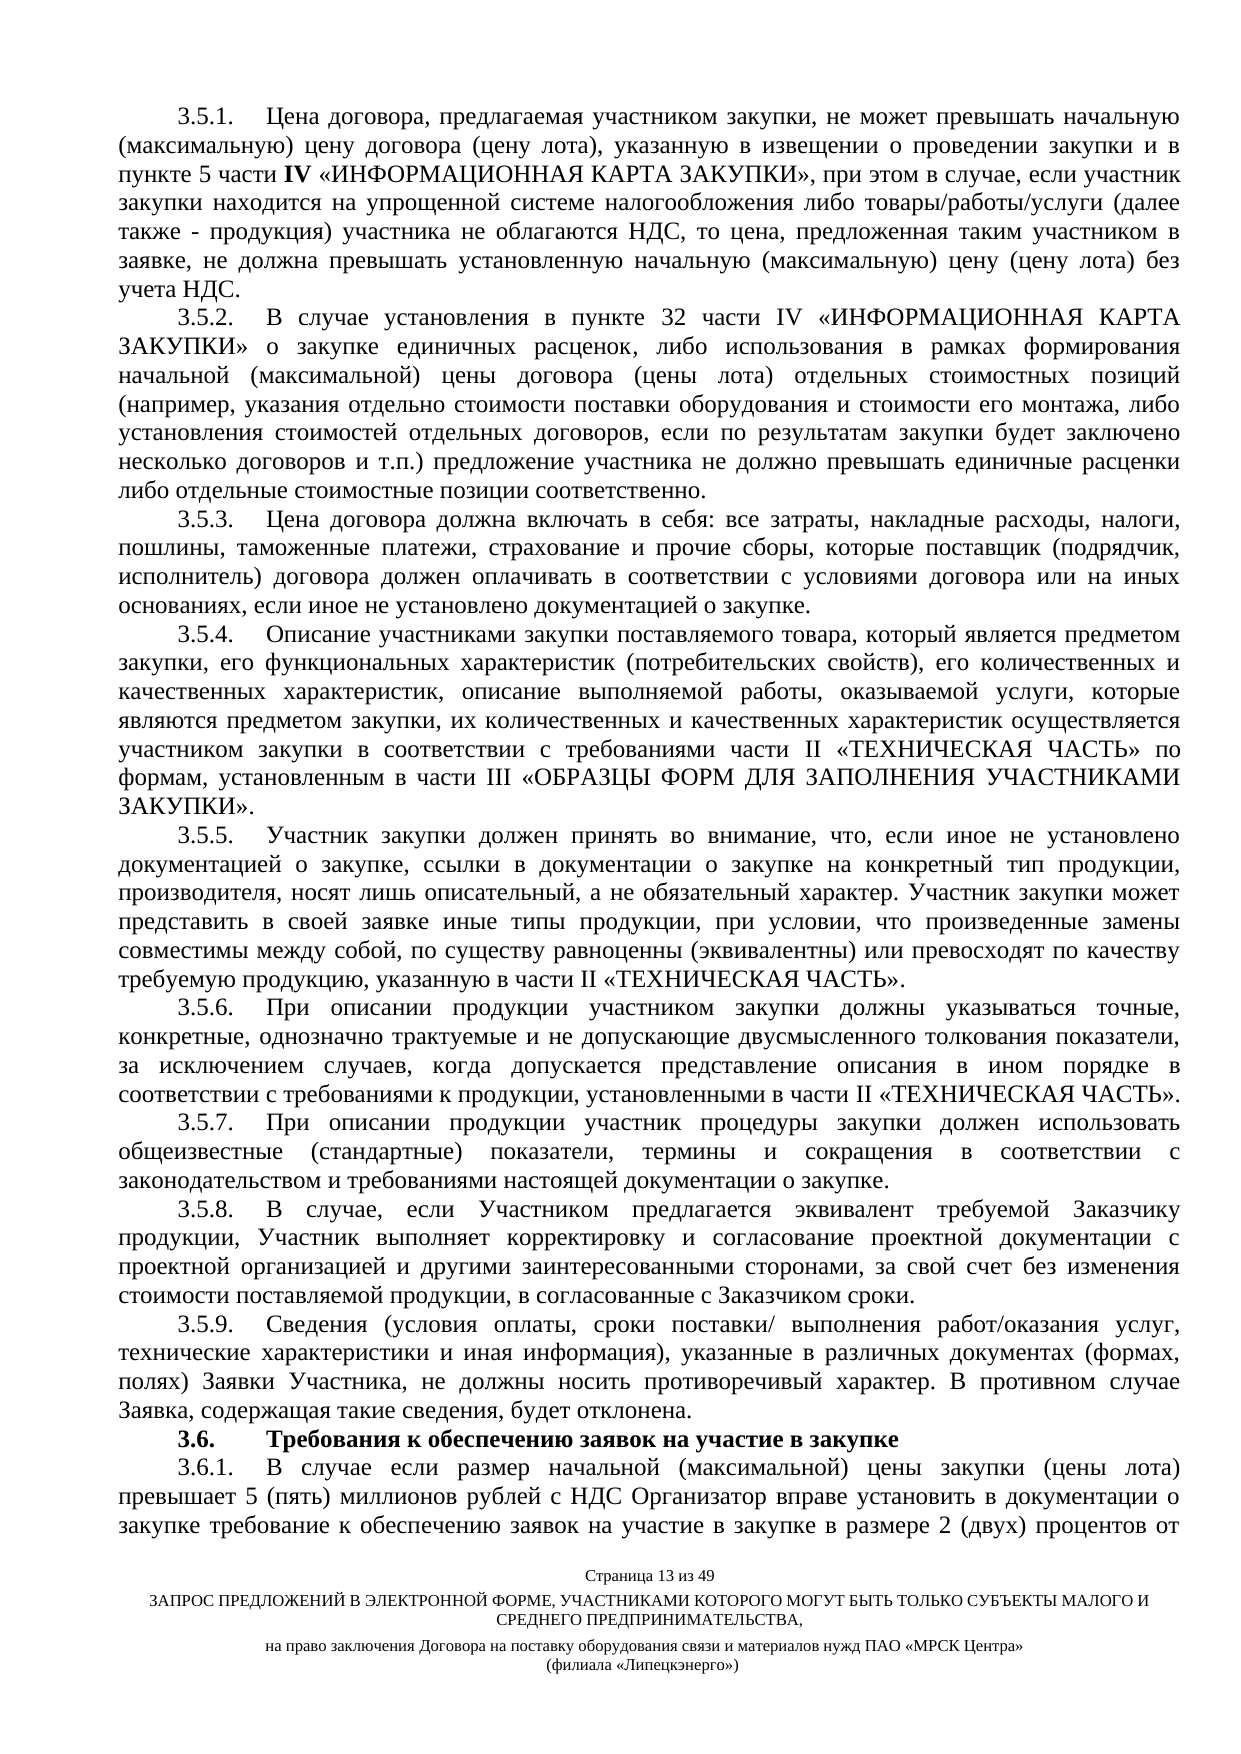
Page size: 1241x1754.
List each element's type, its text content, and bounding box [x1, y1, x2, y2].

subtitle Цена договора должна включать в себя: все затраты, накладные расходы, налоги, пошлины, таможенные платежи, страхование и прочие сборы, которые поставщик (подрядчик, исполнитель) договора должен оплачивать в соответствии с условиями договора или на иных основаниях, если иное не установлено документацией о закупке. [118, 504, 1181, 619]
subtitle Сведения (условия оплаты, сроки поставки/ выполнения работ/оказания услуг, технические характеристики и иная информация), указанные в различных документах (формах, полях) Заявки Участника, не должны носить противоречивый характер. В противном случае Заявка, содержащая такие сведения, будет отклонена. [118, 1309, 1181, 1424]
subtitle Цена договора, предлагаемая участником закупки, не может превышать начальную (максимальную) цену договора (цену лота), указанную в извещении о проведении закупки и в пункте 5 части IV «ИНФОРМАЦИОННАЯ КАРТА ЗАКУПКИ», при этом в случае, если участник закупки находится на упрощенной системе налогообложения либо товары/работы/услуги (далее также - продукция) участника не облагаются НДС, то цена, предложенная таким участником в заявке, не должна превышать установленную начальную (максимальную) цену (цену лота) без учета НДС. [118, 101, 1181, 302]
subtitle При описании продукции участник процедуры закупки должен использовать общеизвестные (стандартные) показатели, термины и сокращения в соответствии с законодательством и требованиями настоящей документации о закупке. [118, 1107, 1181, 1194]
subtitle В случае, если Участником предлагается эквивалент требуемой Заказчику продукции, Участник выполняет корректировку и согласование проектной документации с проектной организацией и другими заинтересованными сторонами, за свой счет без изменения стоимости поставляемой продукции, в согласованные с Заказчиком сроки. [118, 1194, 1181, 1309]
subtitle Требования к обеспечению заявок на участие в закупке [118, 1424, 1181, 1452]
subtitle Участник закупки должен принять во внимание, что, если иное не установлено документацией о закупке, ссылки в документации о закупке на конкретный тип продукции, производителя, носят лишь описательный, а не обязательный характер. Участник закупки может представить в своей заявке иные типы продукции, при условии, что произведенные замены совместимы между собой, по существу равноценны (эквивалентны) или превосходят по качеству требуемую продукцию, указанную в части II «ТЕХНИЧЕСКАЯ ЧАСТЬ». [118, 820, 1181, 992]
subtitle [118, 1452, 1181, 1539]
subtitle При описании продукции участником закупки должны указываться точные, конкретные, однозначно трактуемые и не допускающие двусмысленного толкования показатели, за исключением случаев, когда допускается представление описания в ином порядке в соответствии с требованиями к продукции, установленными в части II «ТЕХНИЧЕСКАЯ ЧАСТЬ». [118, 992, 1181, 1107]
subtitle Описание участниками закупки поставляемого товара, который является предметом закупки, его функциональных характеристик (потребительских свойств), его количественных и качественных характеристик, описание выполняемой работы, оказываемой услуги, которые являются предметом закупки, их количественных и качественных характеристик осуществляется участником закупки в соответствии с требованиями части II «ТЕХНИЧЕСКАЯ ЧАСТЬ» по формам, установленным в части III «ОБРАЗЦЫ ФОРМ ДЛЯ ЗАПОЛНЕНИЯ УЧАСТНИКАМИ ЗАКУПКИ». [118, 619, 1181, 820]
subtitle В случае установления в пункте 32 части IV «ИНФОРМАЦИОННАЯ КАРТА ЗАКУПКИ» о закупке единичных расценок, либо использования в рамках формирования начальной (максимальной) цены договора (цены лота) отдельных стоимостных позиций (например, указания отдельно стоимости поставки оборудования и стоимости его монтажа, либо установления стоимостей отдельных договоров, если по результатам закупки будет заключено несколько договоров и т.п.) предложение участника не должно превышать единичные расценки либо отдельные стоимостные позиции соответственно. [118, 302, 1181, 504]
